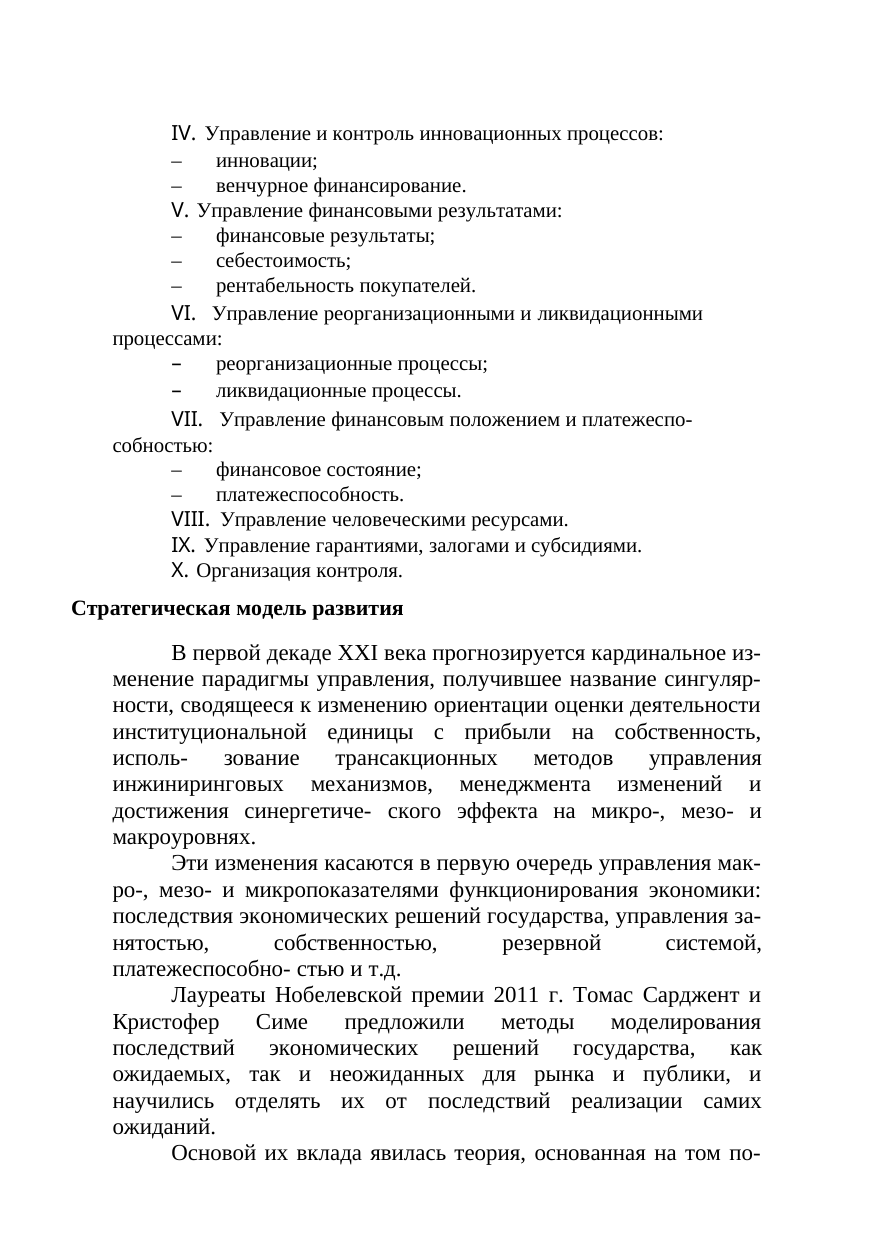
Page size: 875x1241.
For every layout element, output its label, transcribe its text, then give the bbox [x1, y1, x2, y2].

list инновации; [171, 147, 841, 172]
list финансовое состояние; [171, 457, 841, 482]
subtitle Стратегическая модель развития [0, 595, 841, 620]
list Управление и контроль инновационных процессов: [171, 118, 841, 147]
list реорганизационные процессы; [171, 350, 841, 376]
list платежеспособность. [171, 482, 841, 507]
list Управление гарантиями, залогами и субсидиями. [171, 532, 841, 557]
list ликвидационные процессы. [171, 376, 841, 404]
list рентабельность покупателей. [171, 273, 841, 298]
list Управление реорганизационными и ликвидационными процессами: [112, 298, 762, 350]
text В первой декаде XXI века прогнозируется кардинальное из- менение парадигмы управления, получившее название сингуляр- ности, сводящееся к изменению ориентации оценки деятельности институциональной единицы с прибыли на собственность, исполь- зование трансакционных методов управления инжиниринговых механизмов, менеджмента изменений и достижения синергетиче- ского эффекта на микро-, мезо- и макроуровнях. [112, 639, 762, 849]
list Организация контроля. [171, 557, 841, 582]
text Лауреаты Нобелевской премии 2011 г. Томас Сарджент и Кристофер Симе предложили методы моделирования последствий экономических решений государства, как ожидаемых, так и неожиданных для рынка и публики, и научились отделять их от последствий реализации самих ожиданий. [112, 981, 762, 1139]
list Управление финансовыми результатами: [171, 197, 841, 222]
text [112, 1139, 762, 1166]
text Эти изменения касаются в первую очередь управления мак- ро-, мезо- и микропоказателями функционирования экономики: последствия экономических решений государства, управления за- нятостью, собственностью, резервной системой, платежеспособно- стью и т.д. [112, 849, 762, 981]
list финансовые результаты; [171, 222, 841, 248]
list себестоимость; [171, 248, 841, 273]
list Управление финансовым положением и платежеспо- собностью: [112, 404, 762, 457]
list Управление человеческими ресурсами. [171, 507, 841, 532]
list венчурное финансирование. [171, 172, 841, 197]
